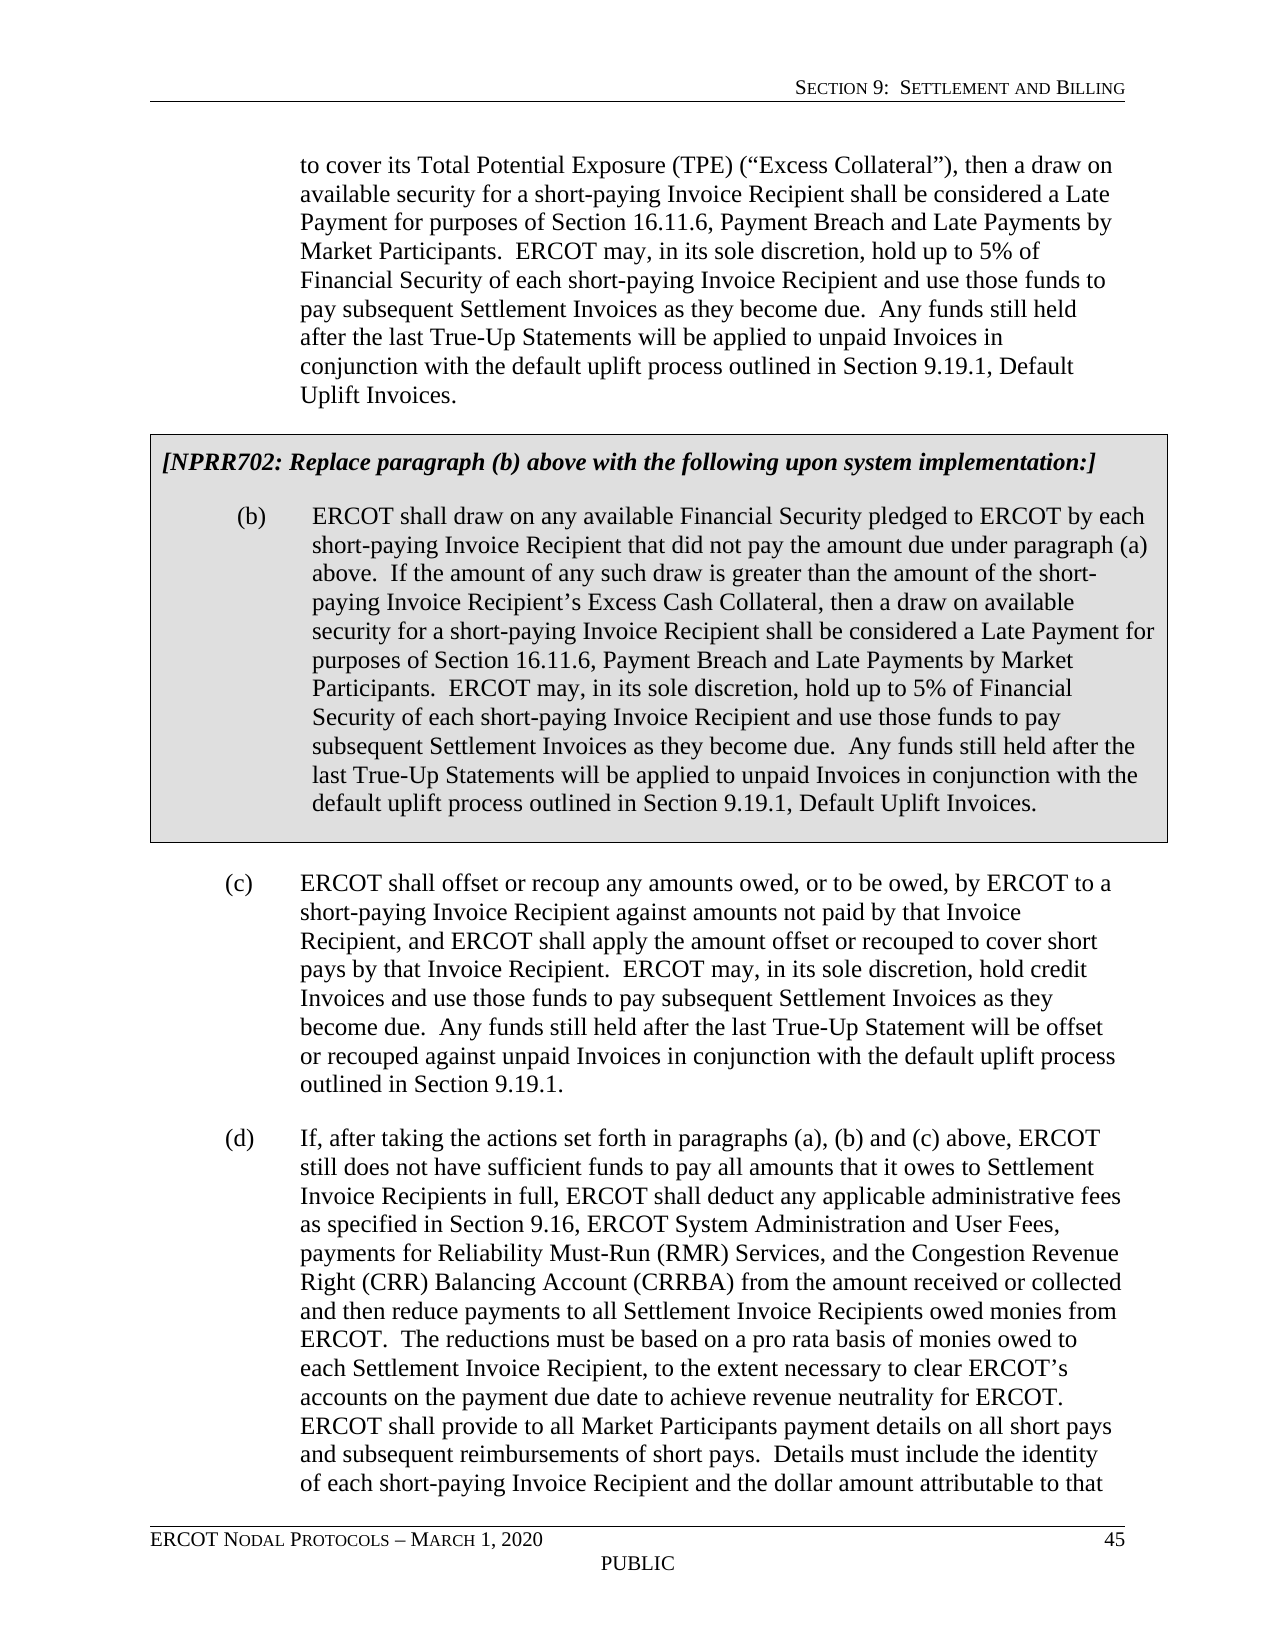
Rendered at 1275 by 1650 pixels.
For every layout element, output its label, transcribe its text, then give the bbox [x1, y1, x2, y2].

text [225, 1123, 1125, 1497]
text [225, 150, 1125, 409]
text (c) ERCOT shall offset or recoup any amounts owed, or to be owed, by ERCOT to a short-paying Invoice Recipient against amounts not paid by that Invoice Recipient, and ERCOT shall apply the amount offset or recouped to cover short pays by that Invoice Recipient. ERCOT may, in its sole discretion, hold credit Invoices and use those funds to pay subsequent Settlement Invoices as they become due. Any funds still held after the last True-Up Statement will be offset or recouped against unpaid Invoices in conjunction with the default uplift process outlined in Section 9.19.1. [225, 868, 1125, 1098]
table_header [NPRR702: Replace paragraph (b) above with the following upon system implementation:] (b) ERCOT shall draw on any available Financial Security pledged to ERCOT by each short-paying Invoice Recipient that did not pay the amount due under paragraph (a) above. If the amount of any such draw is greater than the amount of the short-paying Invoice Recipient’s Excess Cash Collateral, then a draw on available security for a short-paying Invoice Recipient shall be considered a Late Payment for purposes of Section 16.11.6, Payment Breach and Late Payments by Market Participants. ERCOT may, in its sole discretion, hold up to 5% of Financial Security of each short-paying Invoice Recipient and use those funds to pay subsequent Settlement Invoices as they become due. Any funds still held after the last True-Up Statements will be applied to unpaid Invoices in conjunction with the default uplift process outlined in Section 9.19.1, Default Uplift Invoices. [151, 435, 1167, 842]
